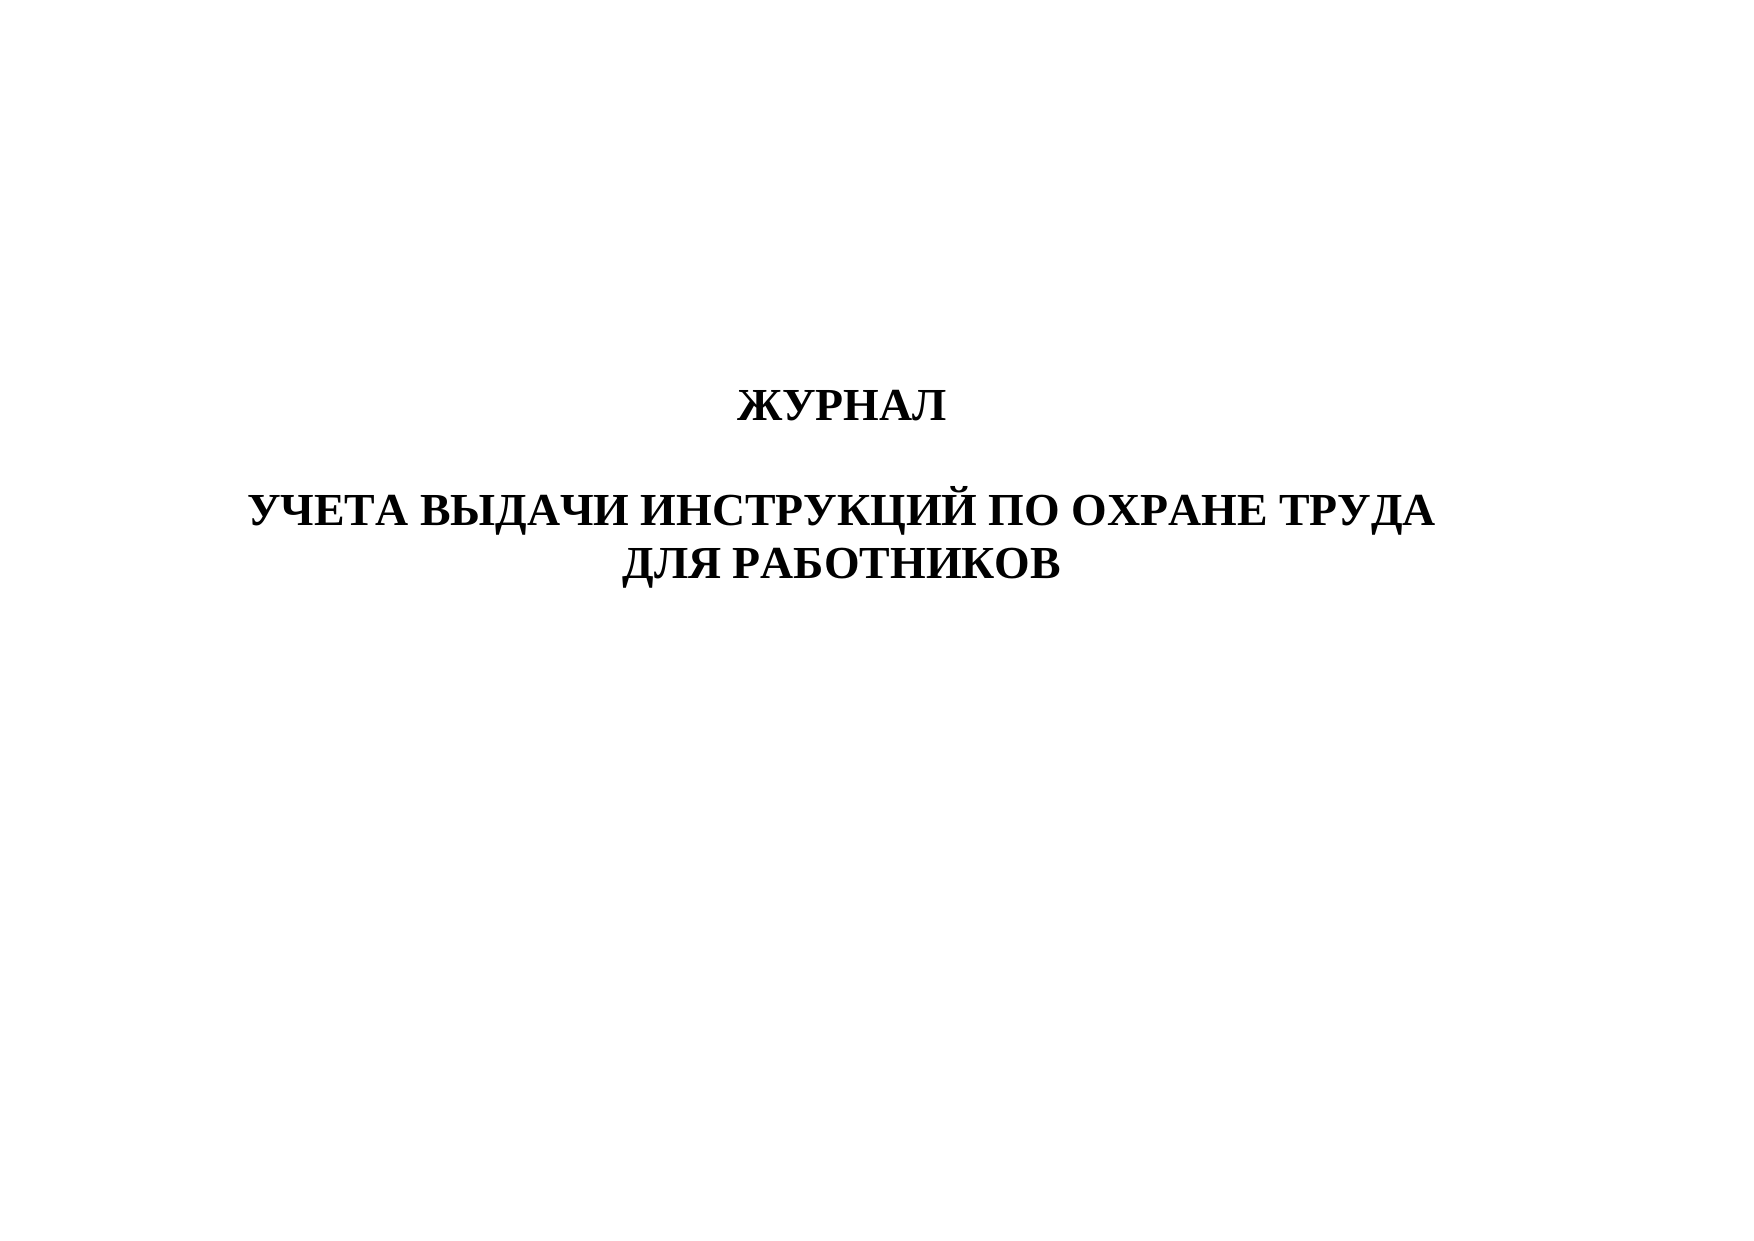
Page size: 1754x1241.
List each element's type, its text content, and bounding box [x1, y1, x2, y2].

text ЖУРНАЛ [15, 377, 1668, 430]
text УЧЕТА ВЫДАЧИ ИНСТРУКЦИЙ ПО ОХРАНЕ ТРУДА [15, 483, 1668, 535]
text ДЛЯ РАБОТНИКОВ [15, 535, 1668, 588]
